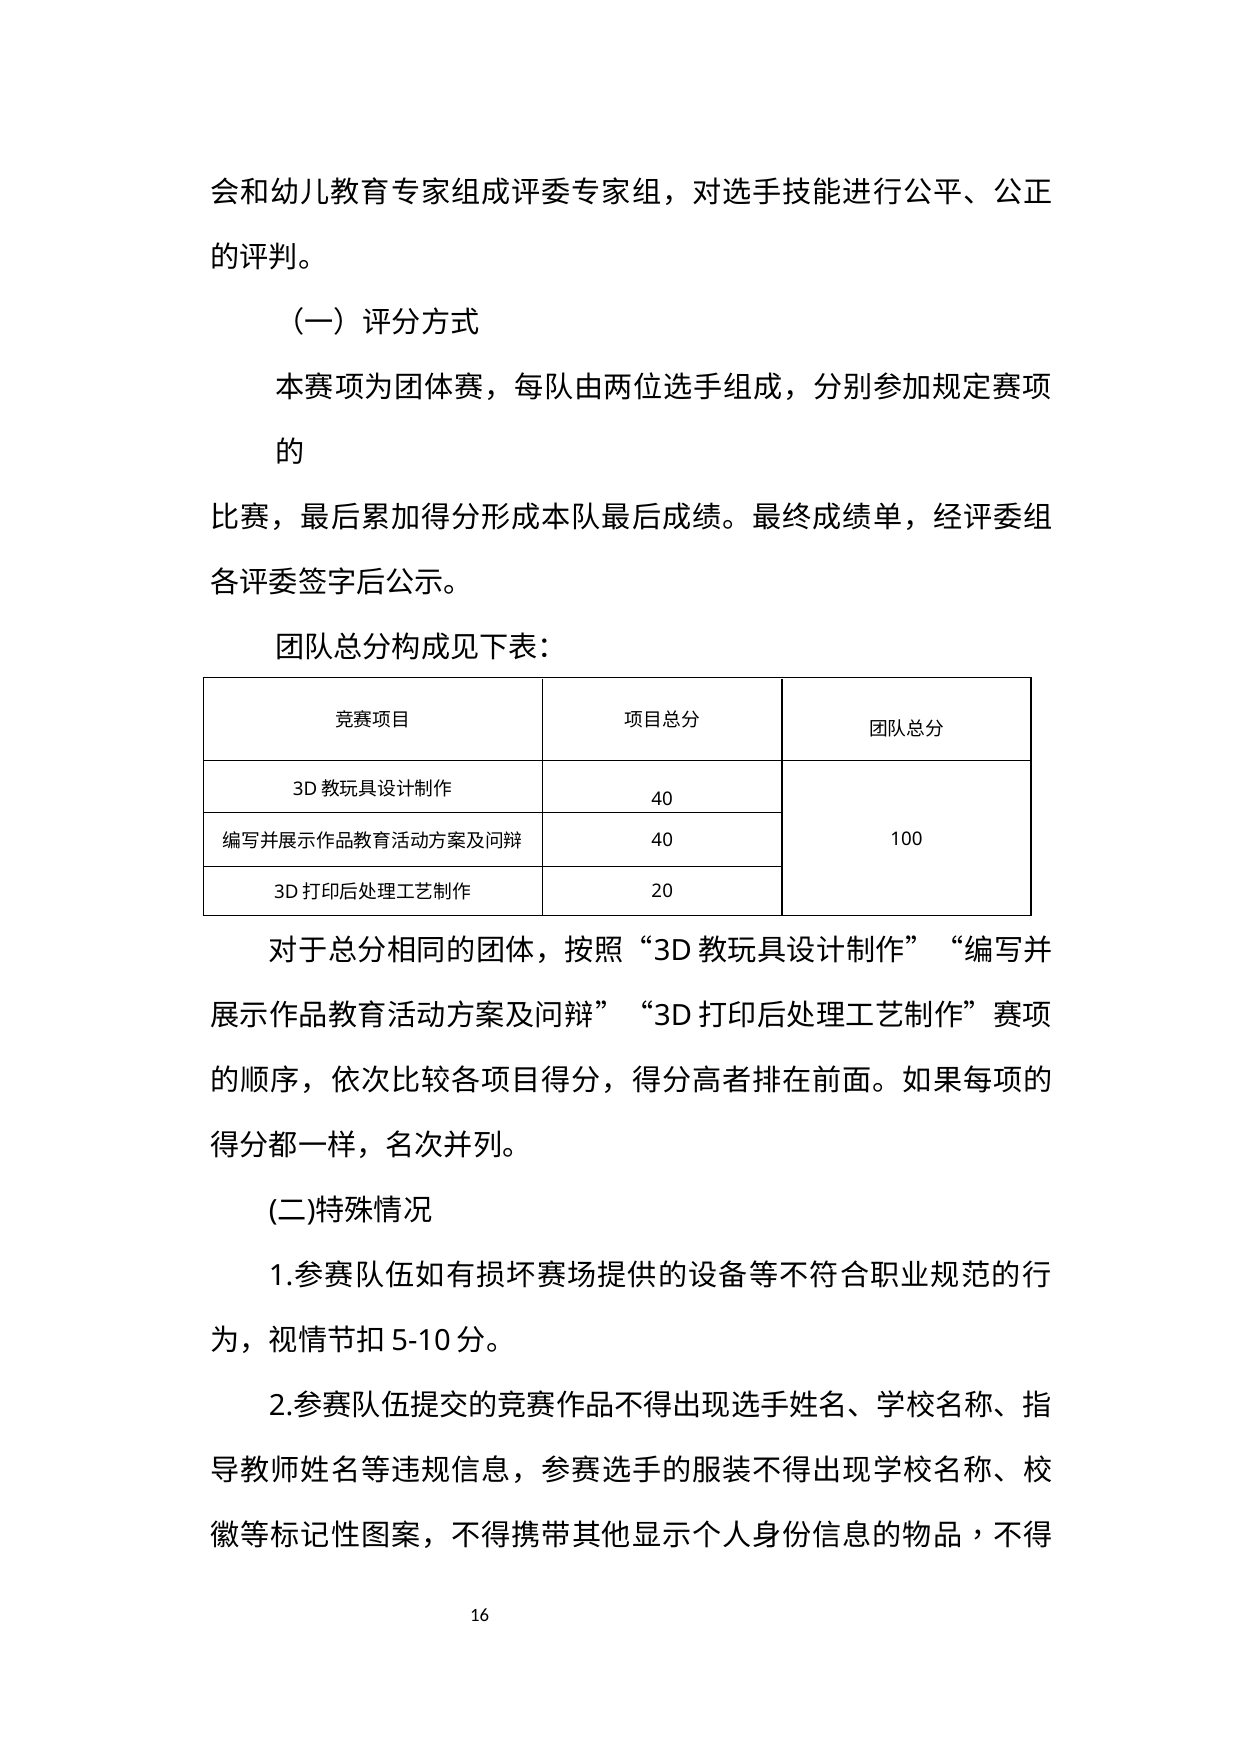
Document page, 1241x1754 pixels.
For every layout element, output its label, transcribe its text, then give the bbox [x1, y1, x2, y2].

table_cell 100 [783, 761, 1030, 915]
table_cell 3D打印后处理工艺制作 [204, 867, 542, 915]
list 本赛项为团体赛，每队由两位选手组成，分别参加规定赛项的 [275, 352, 1053, 482]
table_cell 编写并展示作品教育活动方案及问辩 [204, 813, 542, 866]
text 比赛，最后累加得分形成本队最后成绩。最终成绩单，经评委组各评委签字后公示。 [210, 482, 1053, 612]
table_header 团队总分 [783, 678, 1030, 760]
text 团队总分构成见下表： [210, 612, 1053, 677]
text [210, 1371, 1053, 1566]
table_cell 20 [543, 867, 781, 915]
text 1.参赛队伍如有损坏赛场提供的设备等不符合职业规范的行为，视情节扣5-10分。 [210, 1241, 1053, 1371]
table_header 竞赛项目 [204, 678, 542, 760]
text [210, 157, 1053, 287]
table_cell 40 [543, 761, 781, 812]
list （一）评分方式 [275, 287, 1053, 352]
table_cell 3D教玩具设计制作 [204, 761, 542, 812]
text 对于总分相同的团体，按照“3D教玩具设计制作”“编写并展示作品教育活动方案及问辩”“3D打印后处理工艺制作”赛项的顺序，依次比较各项目得分，得分高者排在前面。如果每项的得分都一样，名次并列。 [210, 916, 1053, 1176]
table_header 项目总分 [543, 678, 782, 760]
text (二)特殊情况 [210, 1176, 1053, 1241]
table_cell 40 [543, 813, 781, 866]
